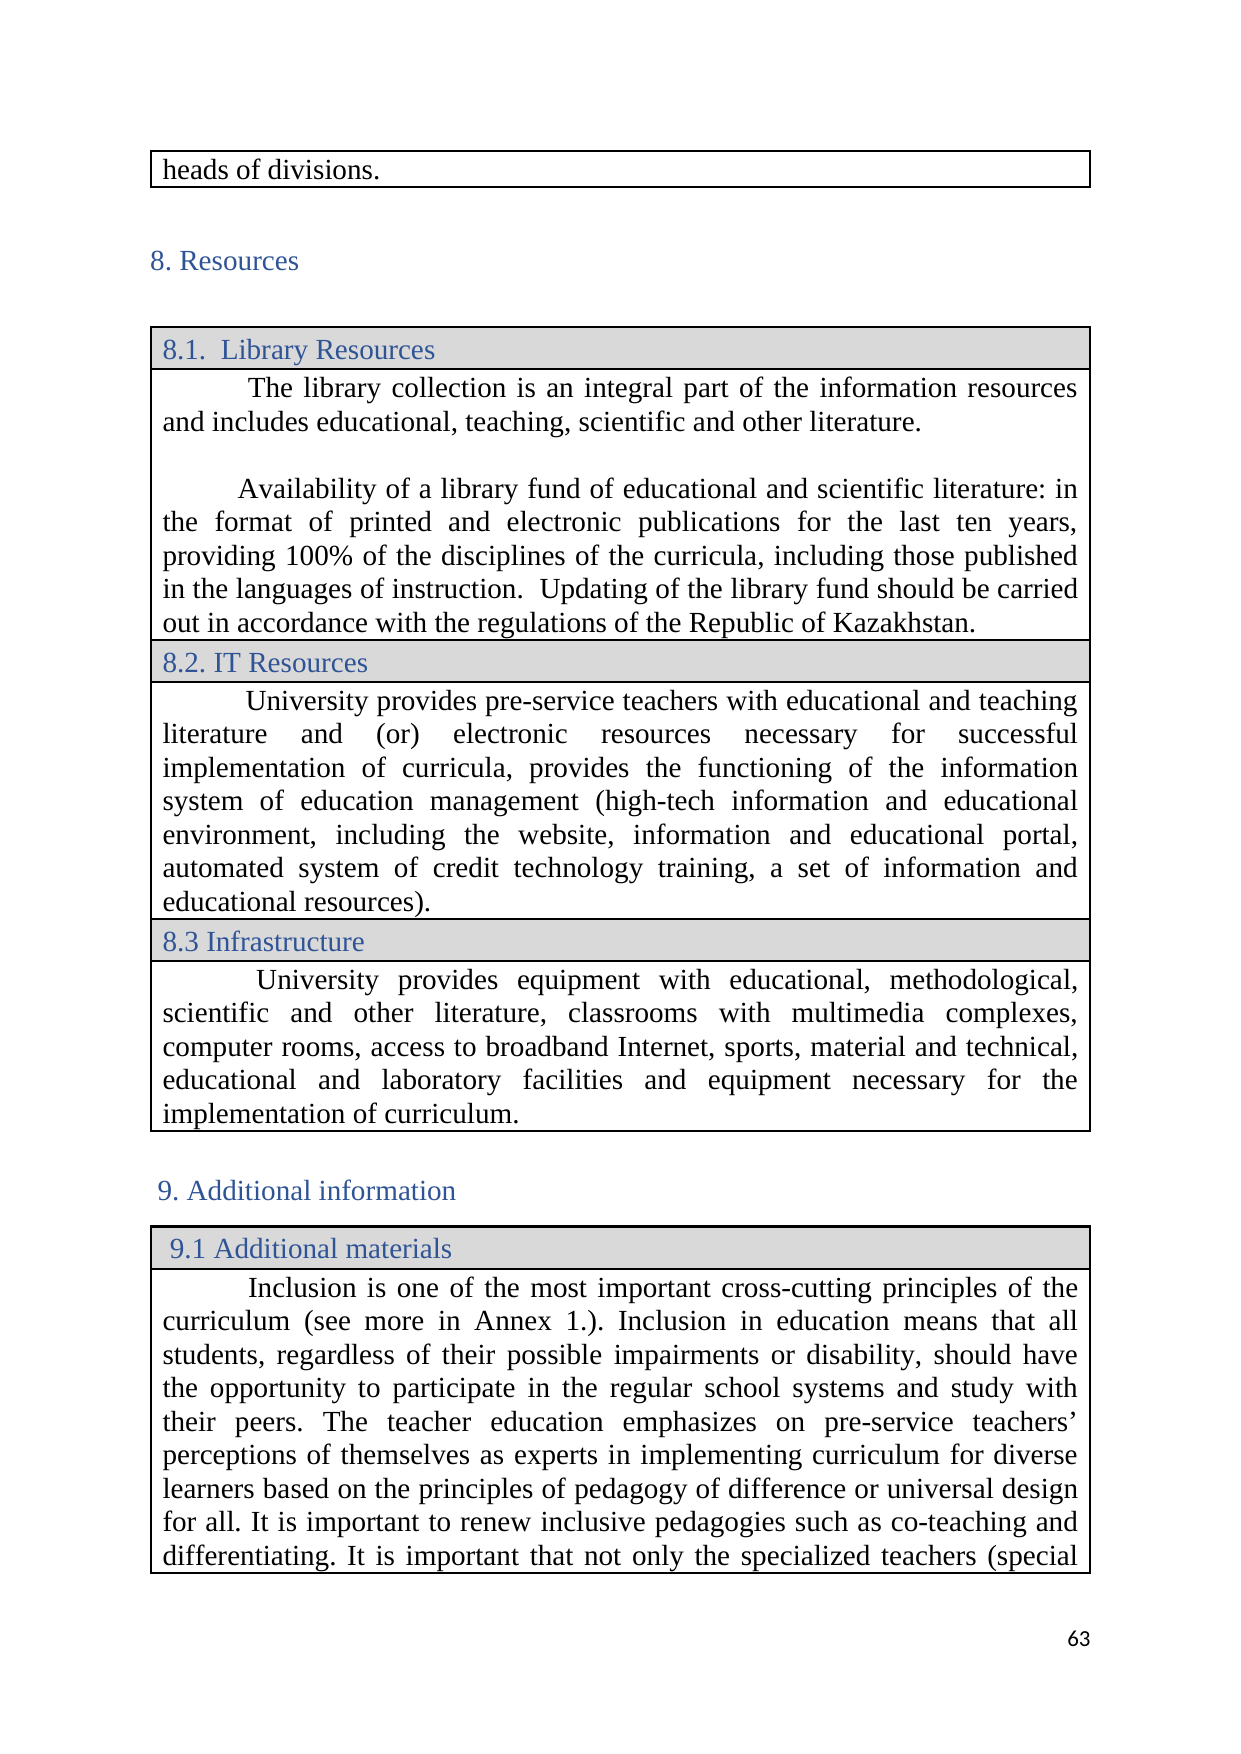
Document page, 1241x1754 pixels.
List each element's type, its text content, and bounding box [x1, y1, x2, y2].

table_cell University provides equipment with educational, methodological, scientific and other literature, classrooms with multimedia complexes, computer rooms, access to broadband Internet, sports, material and technical, educational and laboratory facilities and equipment necessary for the implementation of curriculum. [152, 962, 1089, 1129]
subtitle 8. Resources [150, 243, 1090, 276]
table_header 9.1 Additional materials [152, 1228, 1089, 1268]
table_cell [152, 152, 1089, 186]
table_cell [152, 1270, 1089, 1572]
table_cell The library collection is an integral part of the information resources and includes educational, teaching, scientific and other literature. Availability of a library fund of educational and scientific literature: in the format of printed and electronic publications for the last ten years, providing 100% of the disciplines of the curricula, including those published in the languages of instruction. Updating of the library fund should be carried out in accordance with the regulations of the Republic of Kazakhstan. [152, 370, 1089, 638]
text 9. Additional information [150, 1173, 1090, 1206]
table_header 8.1. Library Resources [152, 328, 1089, 368]
table_cell University provides pre-service teachers with educational and teaching literature and (or) electronic resources necessary for successful implementation of curricula, provides the functioning of the information system of education management (high-tech information and educational environment, including the website, information and educational portal, automated system of credit technology training, a set of information and educational resources). [152, 683, 1089, 918]
table_cell 8.2. IT Resources [152, 641, 1089, 681]
table_cell 8.3 Infrastructure [152, 920, 1089, 960]
